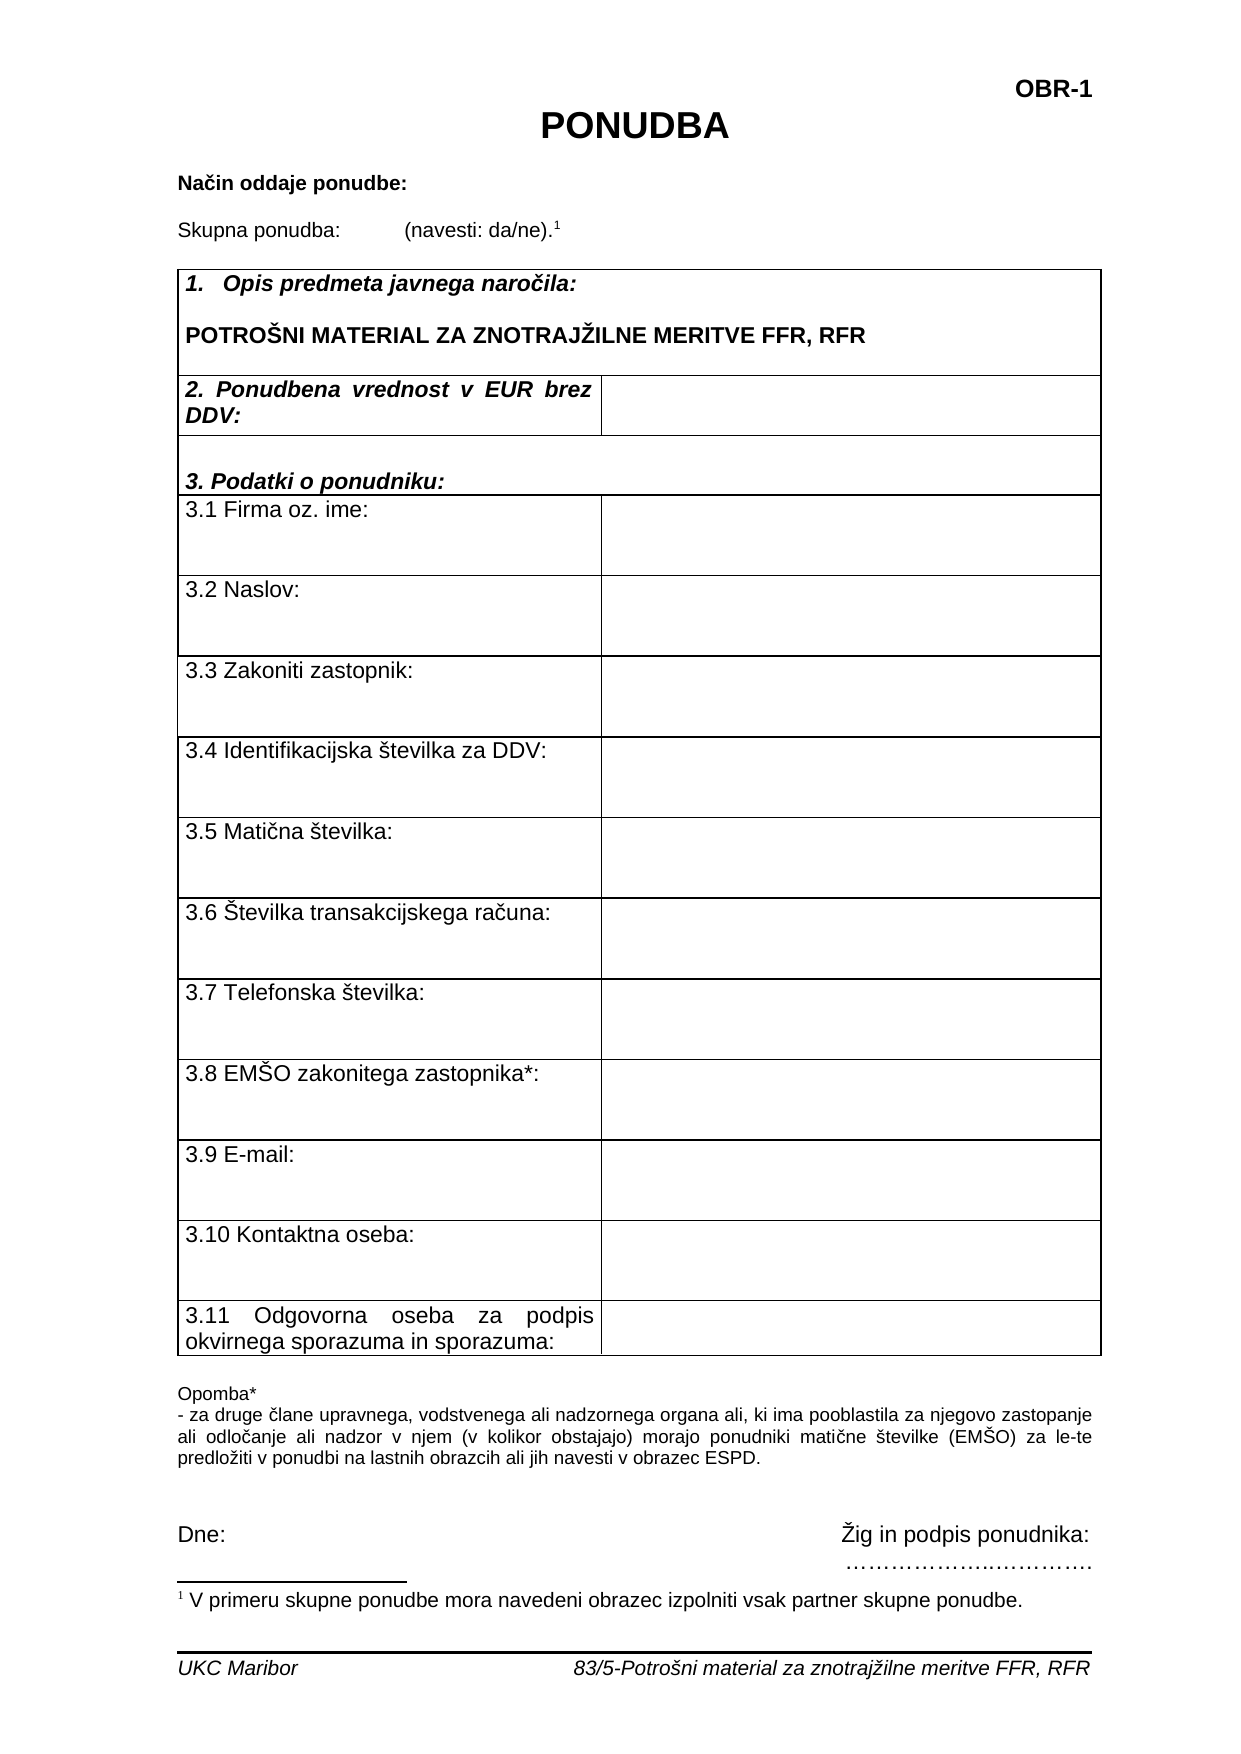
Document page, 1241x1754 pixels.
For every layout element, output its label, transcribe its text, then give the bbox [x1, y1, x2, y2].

table_cell 2. Ponudbena vrednost v EUR brez DDV: [179, 376, 601, 434]
table_header Opis predmeta javnega naročila: POTROŠNI MATERIAL ZA ZNOTRAJŽILNE MERITVE FFR, RFR [179, 270, 1100, 375]
table_cell 3.4 Identifikacijska številka za DDV: [179, 738, 601, 817]
table_cell [602, 496, 1100, 575]
table_cell [602, 376, 1100, 434]
text - za druge člane upravnega, vodstvenega ali nadzornega organa ali, ki ima pooblastila za njegovo zastopanje ali odločanje ali nadzor v njem (v kolikor obstajajo) morajo ponudniki matične številke (EMŠO) za le-te predložiti v ponudbi na lastnih obrazcih ali jih navesti v obrazec ESPD. [177, 1404, 1092, 1469]
table_cell 3.7 Telefonska številka: [179, 980, 601, 1058]
table_cell [602, 818, 1100, 897]
text Opomba* [177, 1382, 1092, 1404]
table_cell 3.9 E-mail: [179, 1141, 601, 1220]
table_cell 3.1 Firma oz. ime: [179, 496, 601, 575]
table_cell 3.3 Zakoniti zastopnik: [178, 657, 601, 736]
table_cell 3. Podatki o ponudniku: [179, 436, 1100, 494]
table_cell 3.5 Matična številka: [179, 818, 601, 897]
text Skupna ponudba: (navesti: da/ne). [177, 218, 1092, 242]
table_cell [602, 1301, 1100, 1354]
table_cell 3.8 EMŠO zakonitega zastopnika*: [179, 1060, 601, 1139]
text PONUDBA [177, 103, 1092, 146]
table_cell [602, 738, 1100, 817]
text ………………..…………. [177, 1548, 1092, 1574]
table_cell [602, 1221, 1100, 1300]
table_cell 3.10 Kontaktna oseba: [179, 1221, 601, 1300]
text Dne: Žig in podpis ponudnika: [177, 1521, 1092, 1548]
table_cell [602, 657, 1100, 736]
table_cell [602, 899, 1100, 978]
table_cell [602, 1060, 1100, 1139]
table_cell 3.11 Odgovorna oseba za podpis okvirnega sporazuma in sporazuma: [179, 1301, 601, 1354]
text Način oddaje ponudbe: [177, 170, 1092, 194]
table_cell [602, 1141, 1100, 1220]
table_cell 3.6 Številka transakcijskega računa: [179, 899, 601, 978]
table_cell [602, 576, 1100, 655]
table_cell 3.2 Naslov: [179, 576, 601, 655]
table_cell [602, 980, 1100, 1058]
